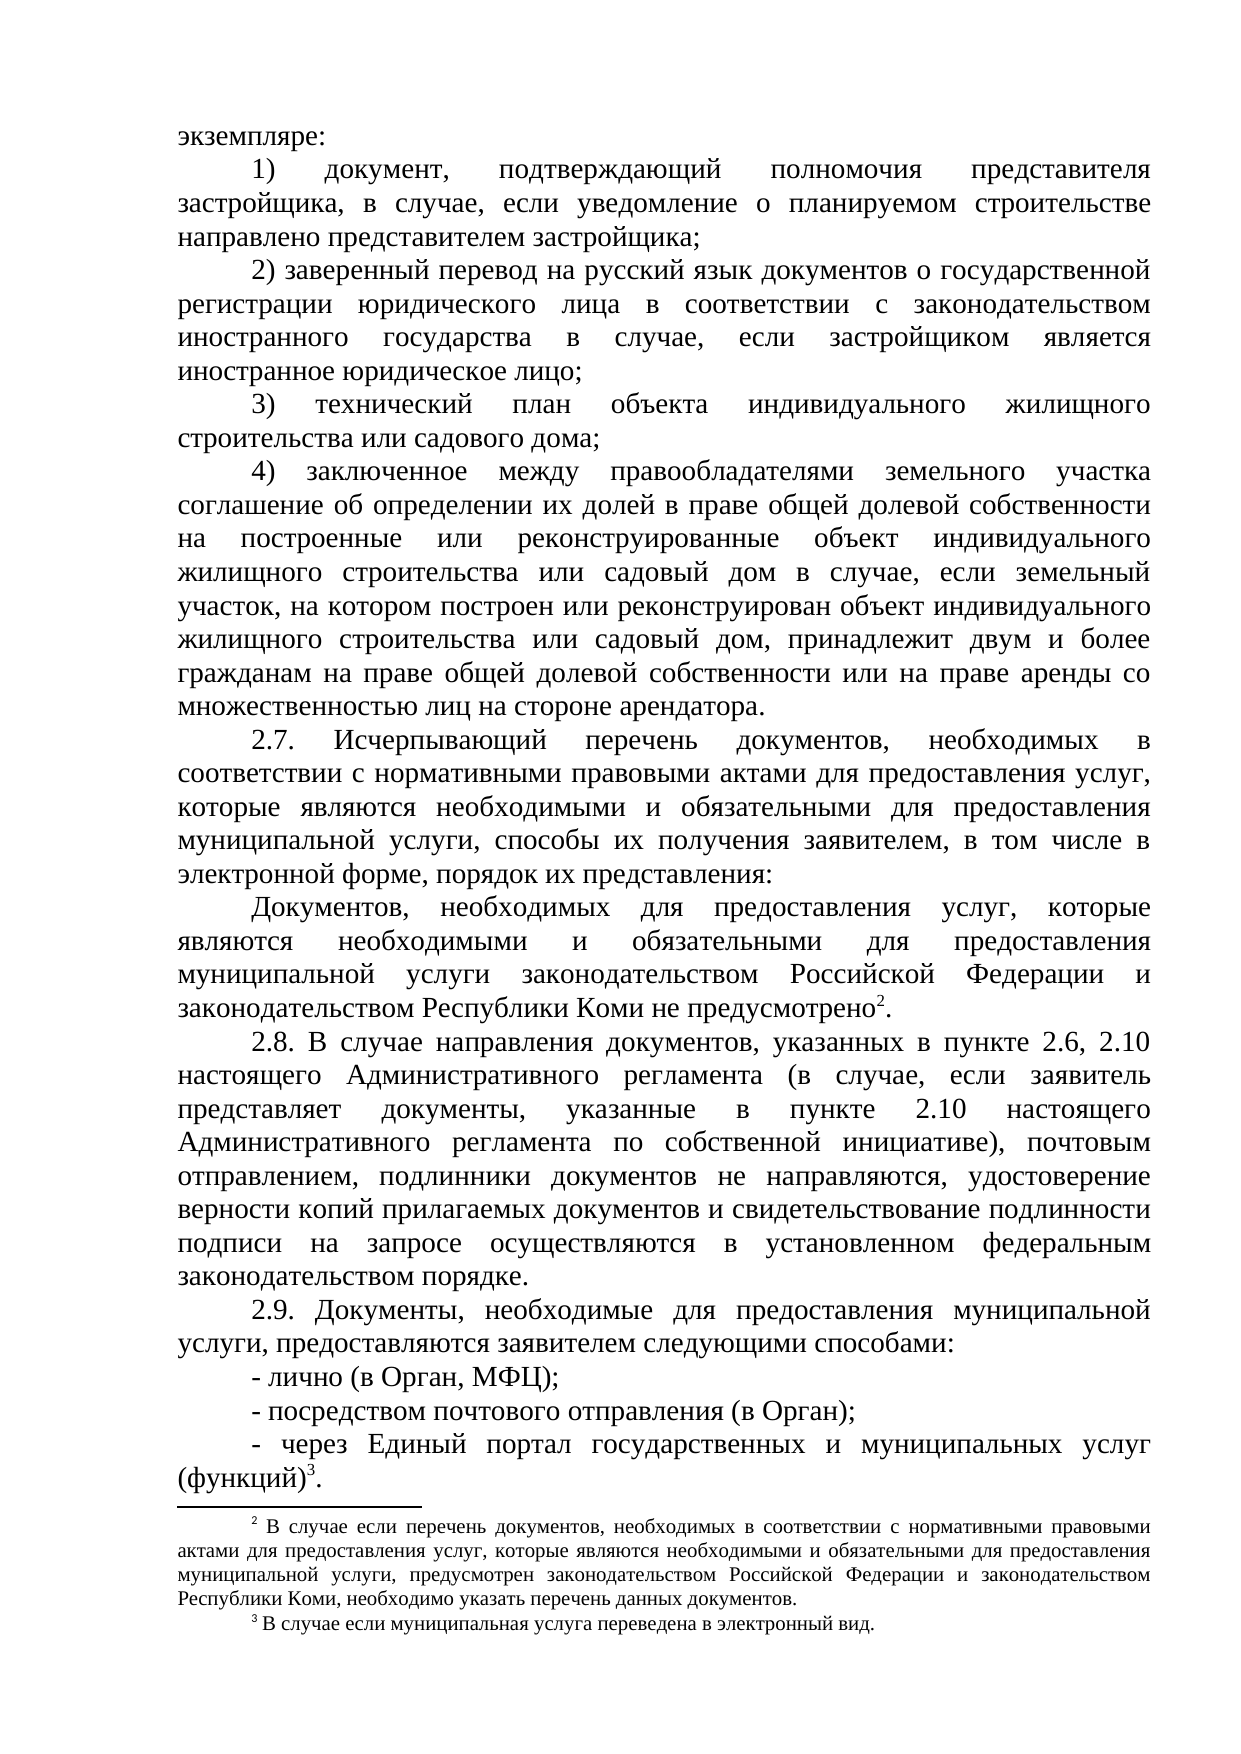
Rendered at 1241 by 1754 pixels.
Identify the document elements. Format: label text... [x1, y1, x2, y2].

text 2.9. Документы, необходимые для предоставления муниципальной услуги, предоставляются заявителем следующими способами: [177, 1292, 1152, 1359]
text 4) заключенное между правообладателями земельного участка соглашение об определении их долей в праве общей долевой собственности на построенные или реконструированные объект индивидуального жилищного строительства или садовый дом в случае, если земельный участок, на котором построен или реконструирован объект индивидуального жилищного строительства или садовый дом, принадлежит двум и более гражданам на праве общей долевой собственности или на праве аренды со множественностью лиц на стороне арендатора. [177, 453, 1152, 722]
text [177, 118, 1152, 152]
text Документов, необходимых для предоставления услуг, которые являются необходимыми и обязательными для предоставления муниципальной услуги законодательством Российской Федерации и законодательством Республики Коми не предусмотрено. [177, 889, 1152, 1024]
text 2) заверенный перевод на русский язык документов о государственной регистрации юридического лица в соответствии с законодательством иностранного государства в случае, если застройщиком является иностранное юридическое лицо; [177, 252, 1152, 386]
text - лично (в Орган, МФЦ); [177, 1359, 1152, 1393]
text 2.8. В случае направления документов, указанных в пункте 2.6, 2.10 настоящего Административного регламента (в случае, если заявитель представляет документы, указанные в пункте 2.10 настоящего Административного регламента по собственной инициативе), почтовым отправлением, подлинники документов не направляются, удостоверение верности копий прилагаемых документов и свидетельствование подлинности подписи на запросе осуществляются в установленном федеральным законодательством порядке. [177, 1024, 1152, 1292]
text - посредством почтового отправления (в Орган); [177, 1393, 1152, 1426]
text 1) документ, подтверждающий полномочия представителя застройщика, в случае, если уведомление о планируемом строительстве направлено представителем застройщика; [177, 152, 1152, 252]
text - через Единый портал государственных и муниципальных услуг (функций). [177, 1426, 1152, 1493]
text 2.7. Исчерпывающий перечень документов, необходимых в соответствии с нормативными правовыми актами для предоставления услуг, которые являются необходимыми и обязательными для предоставления муниципальной услуги, способы их получения заявителем, в том числе в электронной форме, порядок их представления: [177, 722, 1152, 889]
text 3) технический план объекта индивидуального жилищного строительства или садового дома; [177, 386, 1152, 453]
